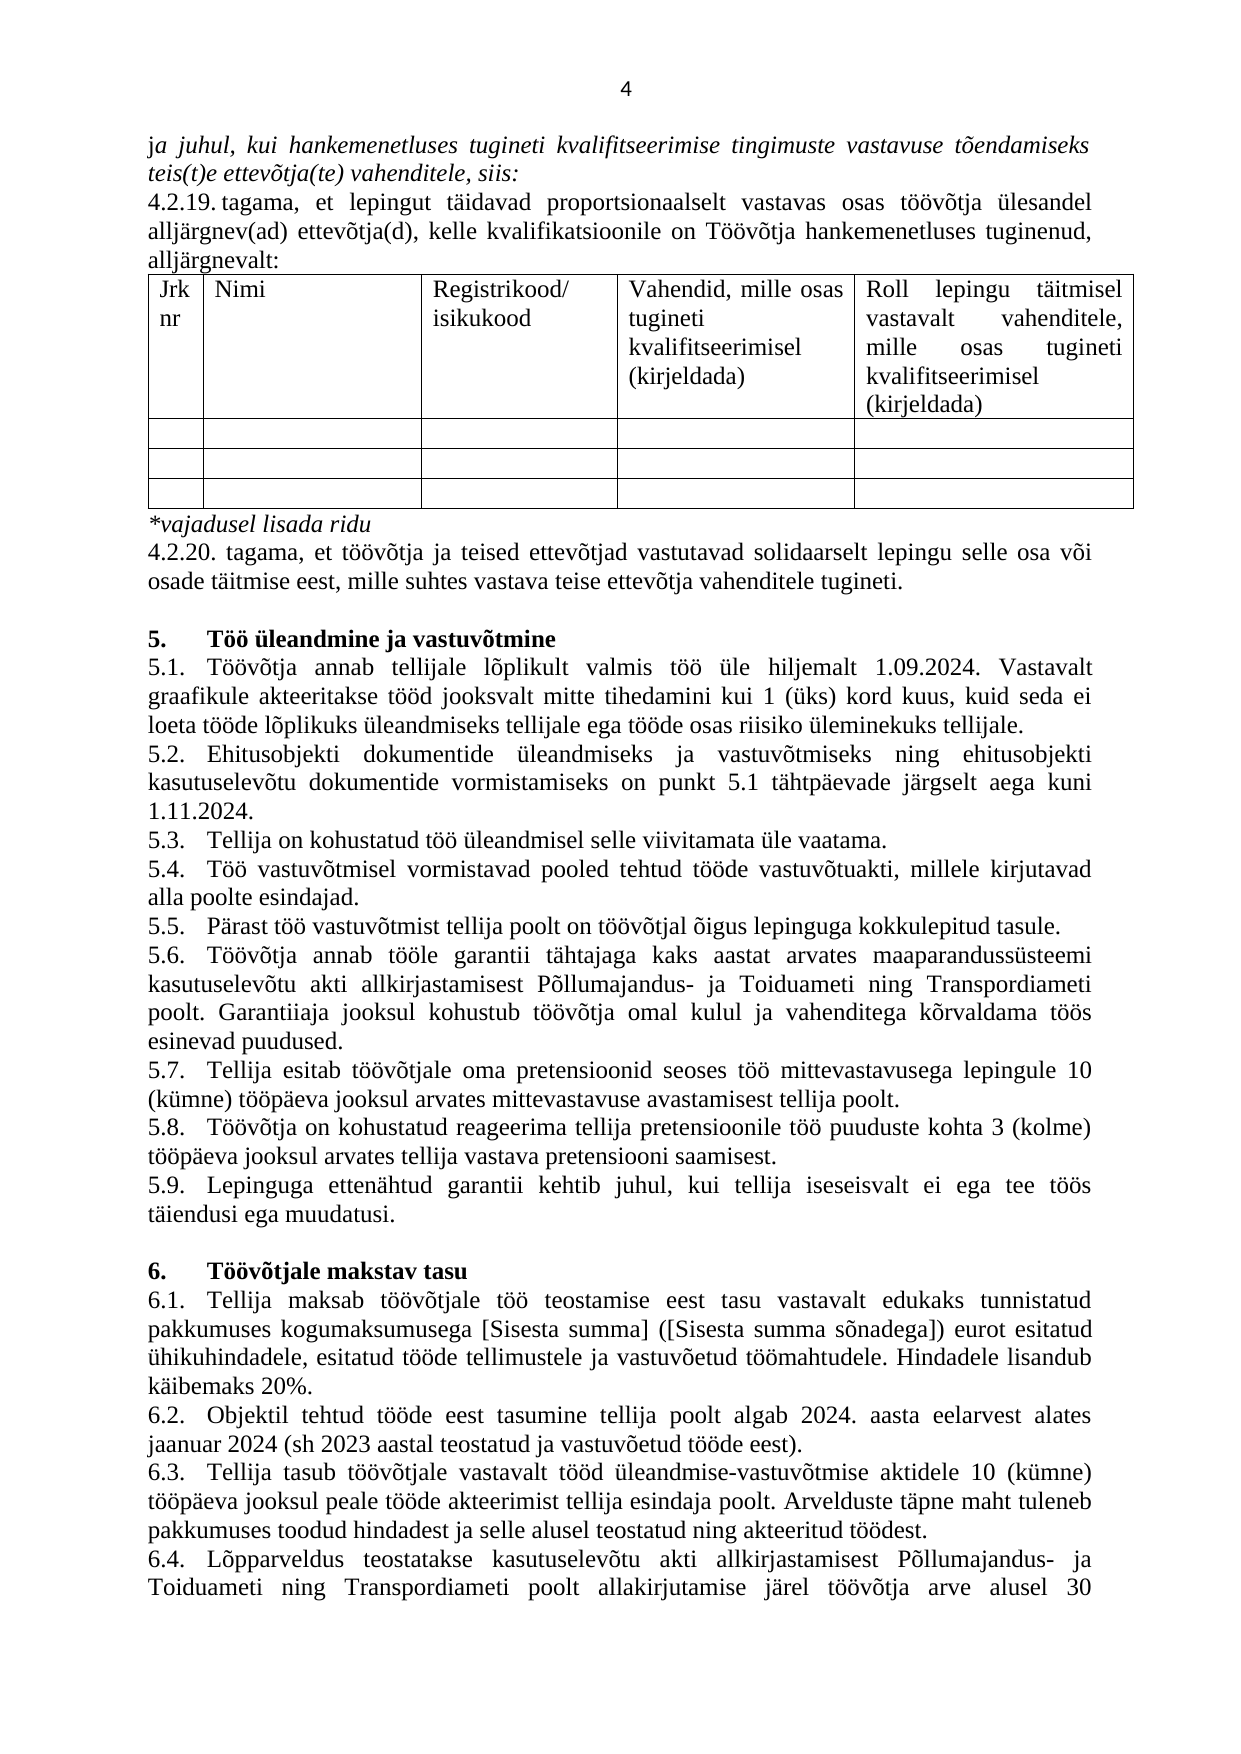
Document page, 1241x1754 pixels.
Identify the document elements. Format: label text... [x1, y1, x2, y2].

text Tellija maksab töövõtjale töö teostamise eest tasu vastavalt edukaks tunnistatud pakkumuses kogumaksumusega (eurot esitatud ühikuhindadele, esitatud tööde tellimustele ja vastuvõetud töömahtudele. Hindadele lisandub käibemaks 20%. [148, 1285, 1093, 1400]
text Töövõtja annab tellijale lõplikult valmis töö üle hiljemalt . Vastavalt graafikule akteeritakse tööd jooksvalt mitte tihedamini kui 1 (üks) kord kuus, kuid seda ei loeta tööde lõplikuks üleandmiseks tellijale ega tööde osas riisiko üleminekuks tellijale. [148, 652, 1093, 739]
text Tellija esitab töövõtjale oma pretensioonid seoses töö mittevastavusega lepingule 10 (kümne) tööpäeva jooksul arvates mittevastavuse avastamisest tellija poolt. [148, 1055, 1093, 1112]
table_cell [422, 479, 617, 508]
table_header Vahendid, mille osas tugineti kvalifitseerimisel (kirjeldada) [618, 275, 854, 418]
text *vajadusel lisada ridu [148, 509, 1093, 537]
table_cell [149, 479, 203, 508]
text Pärast töö vastuvõtmist tellija poolt on töövõtjal õigus lepinguga kokkulepitud tasule. [148, 911, 1093, 940]
text Tellija tasub töövõtjale vastavalt tööd üleandmise-vastuvõtmise aktidele 10 (kümne) tööpäeva jooksul peale tööde akteerimist tellija esindaja poolt. Arvelduste täpne maht tuleneb pakkumuses toodud hindadest ja selle alusel teostatud ning akteeritud töödest. [148, 1457, 1093, 1544]
table_header Jrk nr [149, 275, 203, 418]
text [148, 1544, 1093, 1601]
table_cell [149, 449, 203, 478]
text Ehitusobjekti dokumentide üleandmiseks ja vastuvõtmiseks ning ehitusobjekti kasutuselevõtu dokumentide vormistamiseks on punkt 5.1 tähtpäevade järgselt aega kuni . [148, 739, 1093, 825]
table_header Nimi [204, 275, 421, 418]
table_cell [204, 449, 421, 478]
table_cell [204, 479, 421, 508]
table_header Registrikood/ isikukood [422, 275, 617, 418]
table_header Roll lepingu täitmisel vastavalt vahenditele, mille osas tugineti kvalifitseerimisel (kirjeldada) [855, 275, 1133, 418]
table_cell [204, 419, 421, 448]
table_cell [855, 479, 1133, 508]
text Töö vastuvõtmisel vormistavad pooled tehtud tööde vastuvõtuakti, millele kirjutavad alla poolte esindajad. [148, 854, 1093, 911]
text tagama, et lepingut täidavad proportsionaalselt vastavas osas töövõtja ülesandel alljärgnev(ad) ettevõtja(d), kelle kvalifikatsioonile on Töövõtja hankemenetluses tuginenud, alljärgnevalt: [148, 187, 1093, 273]
text 4.2.20. tagama, et töövõtja ja teised ettevõtjad vastutavad solidaarselt lepingu selle osa või osade täitmise eest, mille suhtes vastava teise ettevõtja vahenditele tugineti. [148, 537, 1093, 595]
list ja juhul, kui hankemenetluses tugineti kvalifitseerimise tingimuste vastavuse tõendamiseks teis(t)e ettevõtja(te) vahenditele, siis: [148, 130, 1093, 187]
table_cell [855, 449, 1133, 478]
text Töö üleandmine ja vastuvõtmine [148, 624, 1093, 652]
text Töövõtjale makstav tasu [148, 1256, 1093, 1285]
table_cell [422, 449, 617, 478]
table_cell [618, 449, 854, 478]
table_cell [422, 419, 617, 448]
table_cell [618, 419, 854, 448]
table_cell [149, 419, 203, 448]
text Töövõtja annab tööle garantii tähtajaga kaks aastat arvates maaparandussüsteemi kasutuselevõtu akti allkirjastamisest Põllumajandus- ja Toiduameti ning Transpordiameti poolt. Garantiiaja jooksul kohustub töövõtja omal kulul ja vahenditega kõrvaldama töös esinevad puudused. [148, 940, 1093, 1055]
table_cell [855, 419, 1133, 448]
table_cell [618, 479, 854, 508]
text Tellija on kohustatud töö üleandmisel selle viivitamata üle vaatama. [148, 825, 1093, 854]
text Lepinguga ettenähtud garantii kehtib juhul, kui tellija iseseisvalt ei ega tee töös täiendusi ega muudatusi. [148, 1170, 1093, 1227]
text Töövõtja on kohustatud reageerima tellija pretensioonile töö puuduste kohta 3 (kolme) tööpäeva jooksul arvates tellija vastava pretensiooni saamisest. [148, 1112, 1093, 1170]
text Objektil tehtud tööde eest tasumine tellija poolt algab 2024. aasta eelarvest alates jaanuar 2024 (sh 2023 aastal teostatud ja vastuvõetud tööde eest). [148, 1400, 1093, 1457]
